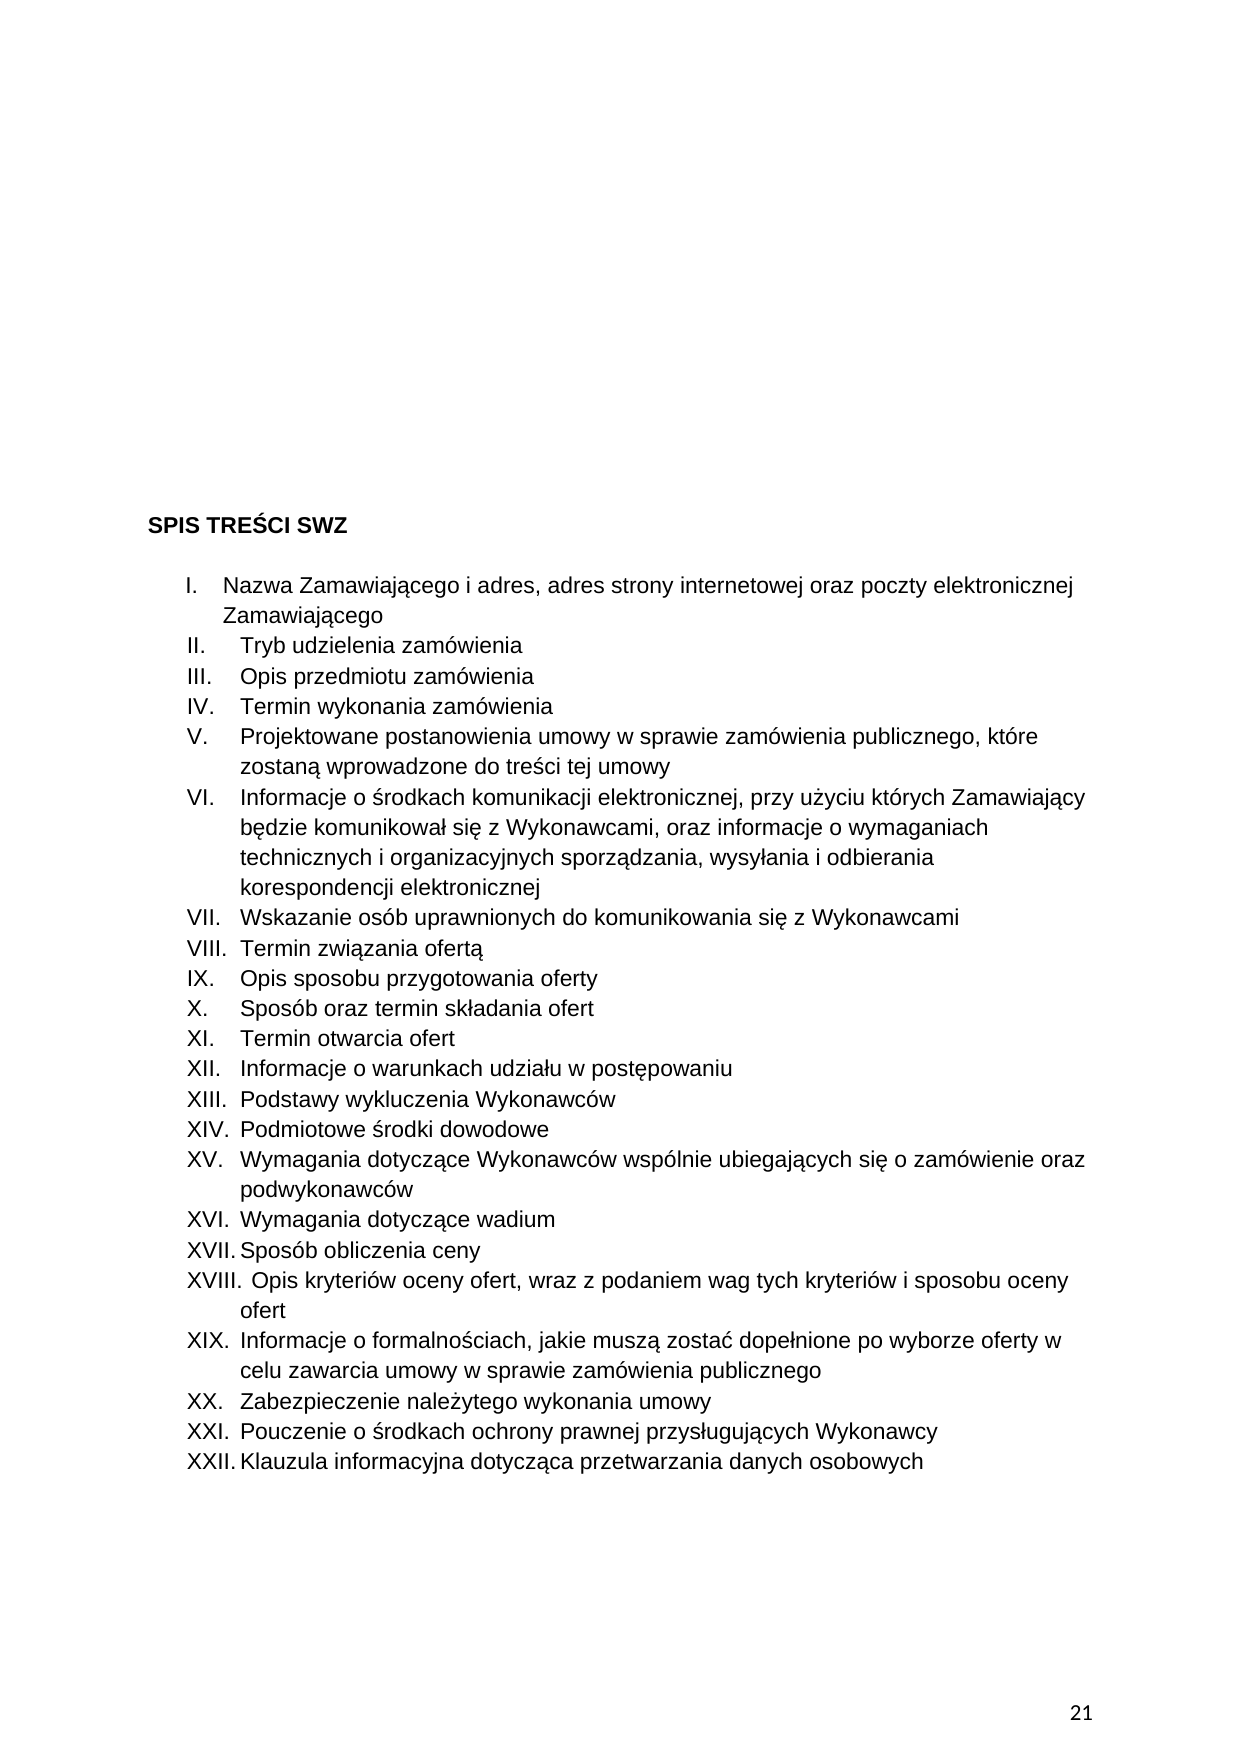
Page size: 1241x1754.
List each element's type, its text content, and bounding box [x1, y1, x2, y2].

list Termin wykonania zamówienia [187, 693, 1093, 719]
list Termin związania ofertą [187, 934, 1093, 961]
list Sposób obliczenia ceny [187, 1237, 1093, 1263]
list Projektowane postanowienia umowy w sprawie zamówienia publicznego, które zostaną wprowadzone do treści tej umowy [187, 723, 1093, 779]
list Informacje o środkach komunikacji elektronicznej, przy użyciu których Zamawiający będzie komunikował się z Wykonawcami, oraz informacje o wymaganiach technicznych i organizacyjnych sporządzania, wysyłania i odbierania korespondencji elektronicznej [187, 783, 1093, 900]
text SPIS TREŚCI SWZ [148, 512, 1093, 538]
list Wymagania dotyczące wadium [187, 1206, 1093, 1233]
list Termin otwarcia ofert [187, 1025, 1093, 1051]
list Sposób oraz termin składania ofert [187, 995, 1093, 1021]
list Opis sposobu przygotowania oferty [187, 965, 1093, 991]
list Informacje o warunkach udziału w postępowaniu [187, 1055, 1093, 1082]
list Podmiotowe środki dowodowe [187, 1116, 1093, 1142]
list Wymagania dotyczące Wykonawców wspólnie ubiegających się o zamówienie oraz podwykonawców [187, 1146, 1093, 1202]
list Klauzula informacyjna dotycząca przetwarzania danych osobowych [187, 1448, 1093, 1474]
list Opis przedmiotu zamówienia [187, 663, 1093, 689]
list Podstawy wykluczenia Wykonawców [187, 1086, 1093, 1112]
list Zabezpieczenie należytego wykonania umowy [187, 1388, 1093, 1414]
list Nazwa Zamawiającego i adres, adres strony internetowej oraz poczty elektronicznej Zamawiającego [185, 572, 1093, 628]
list Opis kryteriów oceny ofert, wraz z podaniem wag tych kryteriów i sposobu oceny ofert [187, 1267, 1093, 1323]
list Informacje o formalnościach, jakie muszą zostać dopełnione po wyborze oferty w celu zawarcia umowy w sprawie zamówienia publicznego [187, 1327, 1093, 1384]
list Tryb udzielenia zamówienia [187, 632, 1093, 659]
list Wskazanie osób uprawnionych do komunikowania się z Wykonawcami [187, 904, 1093, 931]
list Pouczenie o środkach ochrony prawnej przysługujących Wykonawcy [187, 1418, 1093, 1444]
